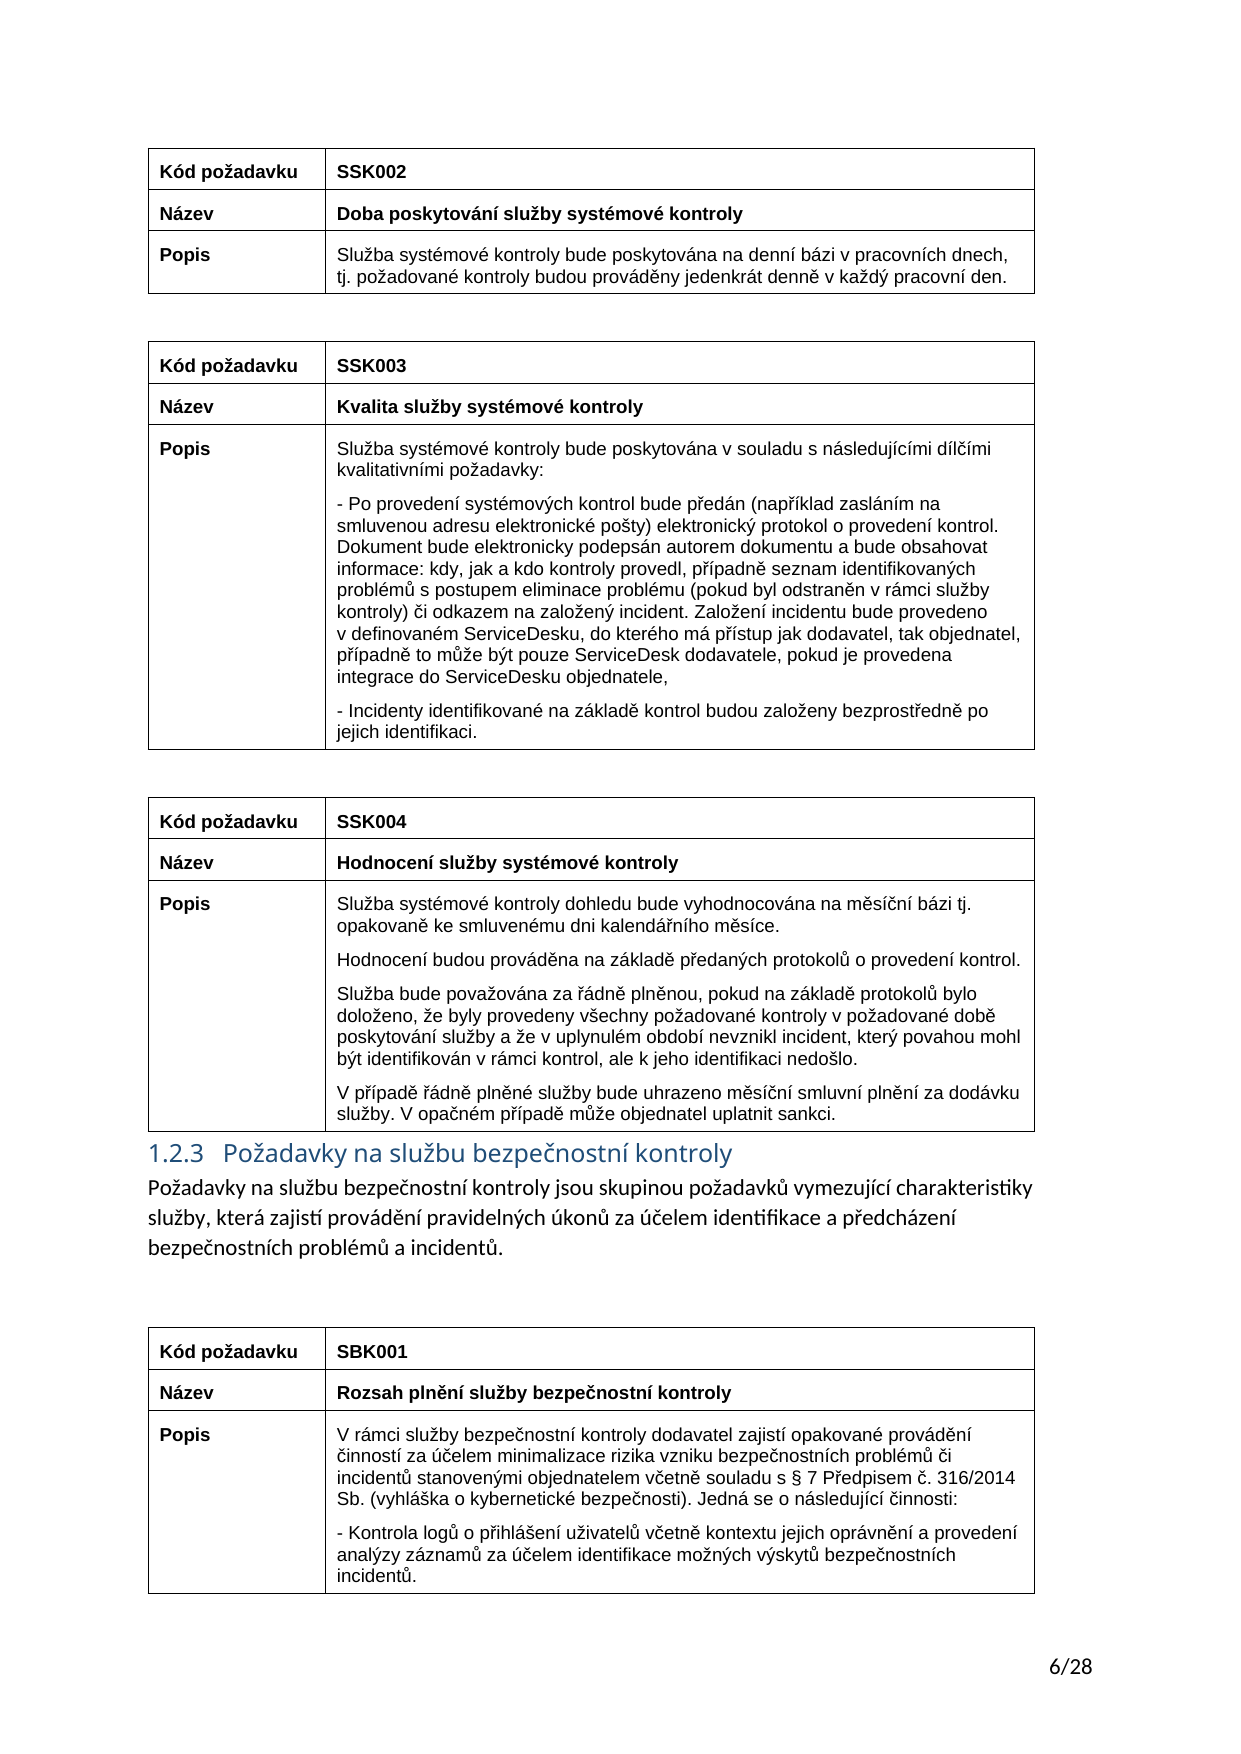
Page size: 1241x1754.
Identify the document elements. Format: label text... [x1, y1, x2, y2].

table_cell Název [149, 190, 325, 230]
subtitle Požadavky na službu bezpečnostní kontroly [148, 1136, 1093, 1170]
table_header Kód požadavku [149, 1328, 325, 1368]
table_cell Popis [149, 881, 325, 1131]
table_cell Služba systémové kontroly bude poskytována v souladu s následujícími dílčími kvalitativními požadavky: - Po provedení systémových kontrol bude předán (například zasláním na smluvenou adresu elektronické pošty) elektronický protokol o provedení kontrol. Dokument bude elektronicky podepsán autorem dokumentu a bude obsahovat informace: kdy, jak a kdo kontroly provedl, případně seznam identifikovaných problémů s postupem eliminace problému (pokud byl odstraněn v rámci služby kontroly) či odkazem na založený incident. Založení incidentu bude provedeno v definovaném ServiceDesku, do kterého má přístup jak dodavatel, tak objednatel, případně to může být pouze ServiceDesk dodavatele, pokud je provedena integrace do ServiceDesku objednatele, - Incidenty identifikované na základě kontrol budou založeny bezprostředně po jejich identifikaci. [326, 425, 1034, 749]
table_cell Služba systémové kontroly bude poskytována na denní bázi v pracovních dnech, tj. požadované kontroly budou prováděny jedenkrát denně v každý pracovní den. [326, 231, 1034, 293]
table_header SBK001 [326, 1328, 1034, 1368]
table_cell Název [149, 1370, 325, 1410]
table_header SSK003 [326, 342, 1034, 382]
table_cell Kvalita služby systémové kontroly [326, 384, 1034, 424]
table_header SSK002 [326, 149, 1034, 189]
table_cell Služba systémové kontroly dohledu bude vyhodnocována na měsíční bázi tj. opakovaně ke smluvenému dni kalendářního měsíce. Hodnocení budou prováděna na základě předaných protokolů o provedení kontrol. Služba bude považována za řádně plněnou, pokud na základě protokolů bylo doloženo, že byly provedeny všechny požadované kontroly v požadované době poskytování služby a že v uplynulém období nevznikl incident, který povahou mohl být identifikován v rámci kontrol, ale k jeho identifikaci nedošlo. V případě řádně plněné služby bude uhrazeno měsíční smluvní plnění za dodávku služby. V opačném případě může objednatel uplatnit sankci. [326, 881, 1034, 1131]
table_cell Doba poskytování služby systémové kontroly [326, 190, 1034, 230]
text Požadavky na službu bezpečnostní kontroly jsou skupinou požadavků vymezující charakteristiky služby, která zajistí provádění pravidelných úkonů za účelem identifikace a předcházení bezpečnostních problémů a incidentů. [148, 1173, 1093, 1261]
table_header SSK004 [326, 798, 1034, 838]
table_cell Popis [149, 1411, 325, 1593]
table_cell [326, 1411, 1034, 1593]
table_cell Název [149, 384, 325, 424]
table_header Kód požadavku [149, 149, 325, 189]
table_cell Rozsah plnění služby bezpečnostní kontroly [326, 1370, 1034, 1410]
table_header Kód požadavku [149, 342, 325, 382]
table_header Kód požadavku [149, 798, 325, 838]
table_cell Popis [149, 231, 325, 293]
table_cell Popis [149, 425, 325, 749]
table_cell Hodnocení služby systémové kontroly [326, 839, 1034, 879]
table_cell Název [149, 839, 325, 879]
